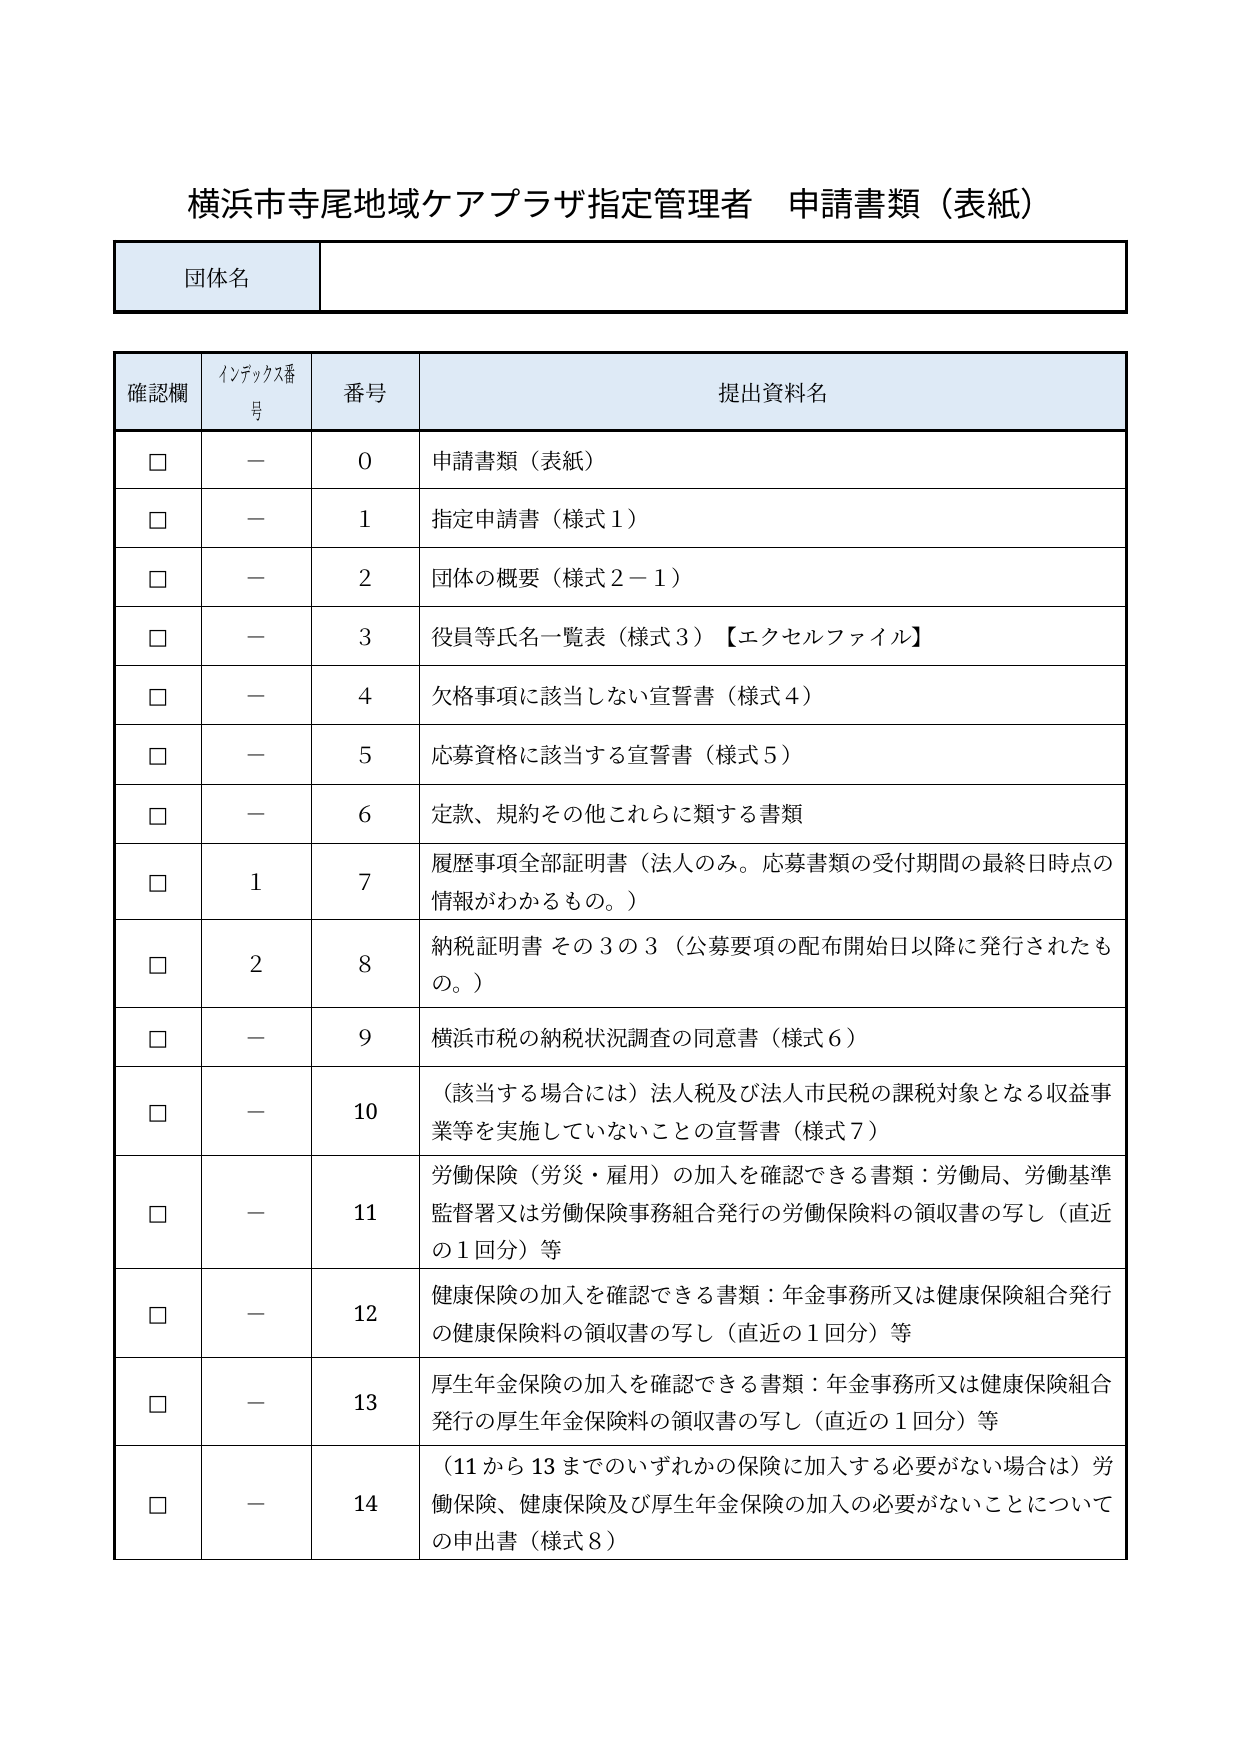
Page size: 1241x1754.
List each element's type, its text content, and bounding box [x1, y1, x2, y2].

table_cell [116, 920, 201, 1007]
table_header 団体名 [116, 243, 319, 310]
table_cell － [202, 1269, 311, 1357]
table_header 提出資料名 [420, 354, 1125, 429]
table_header 番号 [312, 354, 419, 429]
table_cell ７ [312, 844, 419, 918]
table_cell 健康保険の加入を確認できる書類：年金事務所又は健康保険組合発行の健康保険料の領収書の写し（直近の１回分）等 [420, 1269, 1125, 1357]
table_header インデックス番号 [202, 354, 311, 429]
table_cell [116, 1358, 201, 1445]
table_cell － [202, 1067, 311, 1155]
table_cell ２ [312, 548, 419, 606]
table_cell [116, 548, 201, 606]
table_cell [116, 844, 201, 918]
table_cell － [202, 1446, 311, 1559]
table_cell 申請書類（表紙） [420, 432, 1125, 488]
table_cell 応募資格に該当する宣誓書（様式５） [420, 725, 1125, 783]
table_cell 指定申請書（様式１） [420, 489, 1125, 547]
table_cell 履歴事項全部証明書（法人のみ。応募書類の受付期間の最終日時点の情報がわかるもの。） [420, 844, 1125, 918]
table_cell [116, 607, 201, 665]
table_cell 団体の概要（様式２－１） [420, 548, 1125, 606]
table_cell [116, 785, 201, 842]
table_cell 10 [312, 1067, 419, 1155]
table_cell ５ [312, 725, 419, 783]
table_cell 12 [312, 1269, 419, 1357]
table_cell － [202, 1008, 311, 1066]
table_cell － [202, 489, 311, 547]
table_header [321, 243, 1125, 310]
table_cell ８ [312, 920, 419, 1007]
table_cell 11 [312, 1156, 419, 1268]
table_cell [116, 666, 201, 724]
table_cell ９ [312, 1008, 419, 1066]
table_cell 役員等氏名一覧表（様式３）【エクセルファイル】 [420, 607, 1125, 665]
table_cell － [202, 1156, 311, 1268]
table_cell [116, 1067, 201, 1155]
table_cell － [202, 607, 311, 665]
table_cell 定款、規約その他これらに類する書類 [420, 785, 1125, 842]
table_cell 横浜市税の納税状況調査の同意書（様式６） [420, 1008, 1125, 1066]
table_cell （11から13までのいずれかの保険に加入する必要がない場合は）労働保険、健康保険及び厚生年金保険の加入の必要がないことについての申出書（様式８） [420, 1446, 1125, 1559]
table_cell 13 [312, 1358, 419, 1445]
table_cell 労働保険（労災・雇用）の加入を確認できる書類：労働局、労働基準監督署又は労働保険事務組合発行の労働保険料の領収書の写し（直近の１回分）等 [420, 1156, 1125, 1268]
table_cell [116, 1446, 201, 1559]
table_cell １ [202, 844, 311, 918]
table_cell （該当する場合には）法人税及び法人市民税の課税対象となる収益事業等を実施していないことの宣誓書（様式７） [420, 1067, 1125, 1155]
text 横浜市寺尾地域ケアプラザ指定管理者 申請書類（表紙） [112, 164, 1128, 239]
table_cell 厚生年金保険の加入を確認できる書類：年金事務所又は健康保険組合発行の厚生年金保険料の領収書の写し（直近の１回分）等 [420, 1358, 1125, 1445]
table_cell 納税証明書 その３の３（公募要項の配布開始日以降に発行されたもの。） [420, 920, 1125, 1007]
table_cell ３ [312, 607, 419, 665]
table_cell － [202, 1358, 311, 1445]
table_cell － [202, 432, 311, 488]
table_cell － [202, 725, 311, 783]
table_cell 14 [312, 1446, 419, 1559]
table_cell － [202, 548, 311, 606]
table_cell [116, 725, 201, 783]
table_cell １ [312, 489, 419, 547]
table_cell － [202, 785, 311, 842]
table_cell ４ [312, 666, 419, 724]
table_cell － [202, 666, 311, 724]
table_cell [116, 489, 201, 547]
table_cell ２ [202, 920, 311, 1007]
table_cell [116, 432, 201, 488]
table_cell [116, 1156, 201, 1268]
table_cell ０ [312, 432, 419, 488]
table_cell [116, 1269, 201, 1357]
table_cell ６ [312, 785, 419, 842]
table_cell 欠格事項に該当しない宣誓書（様式４） [420, 666, 1125, 724]
table_header 確認欄 [116, 354, 201, 429]
table_cell [116, 1008, 201, 1066]
